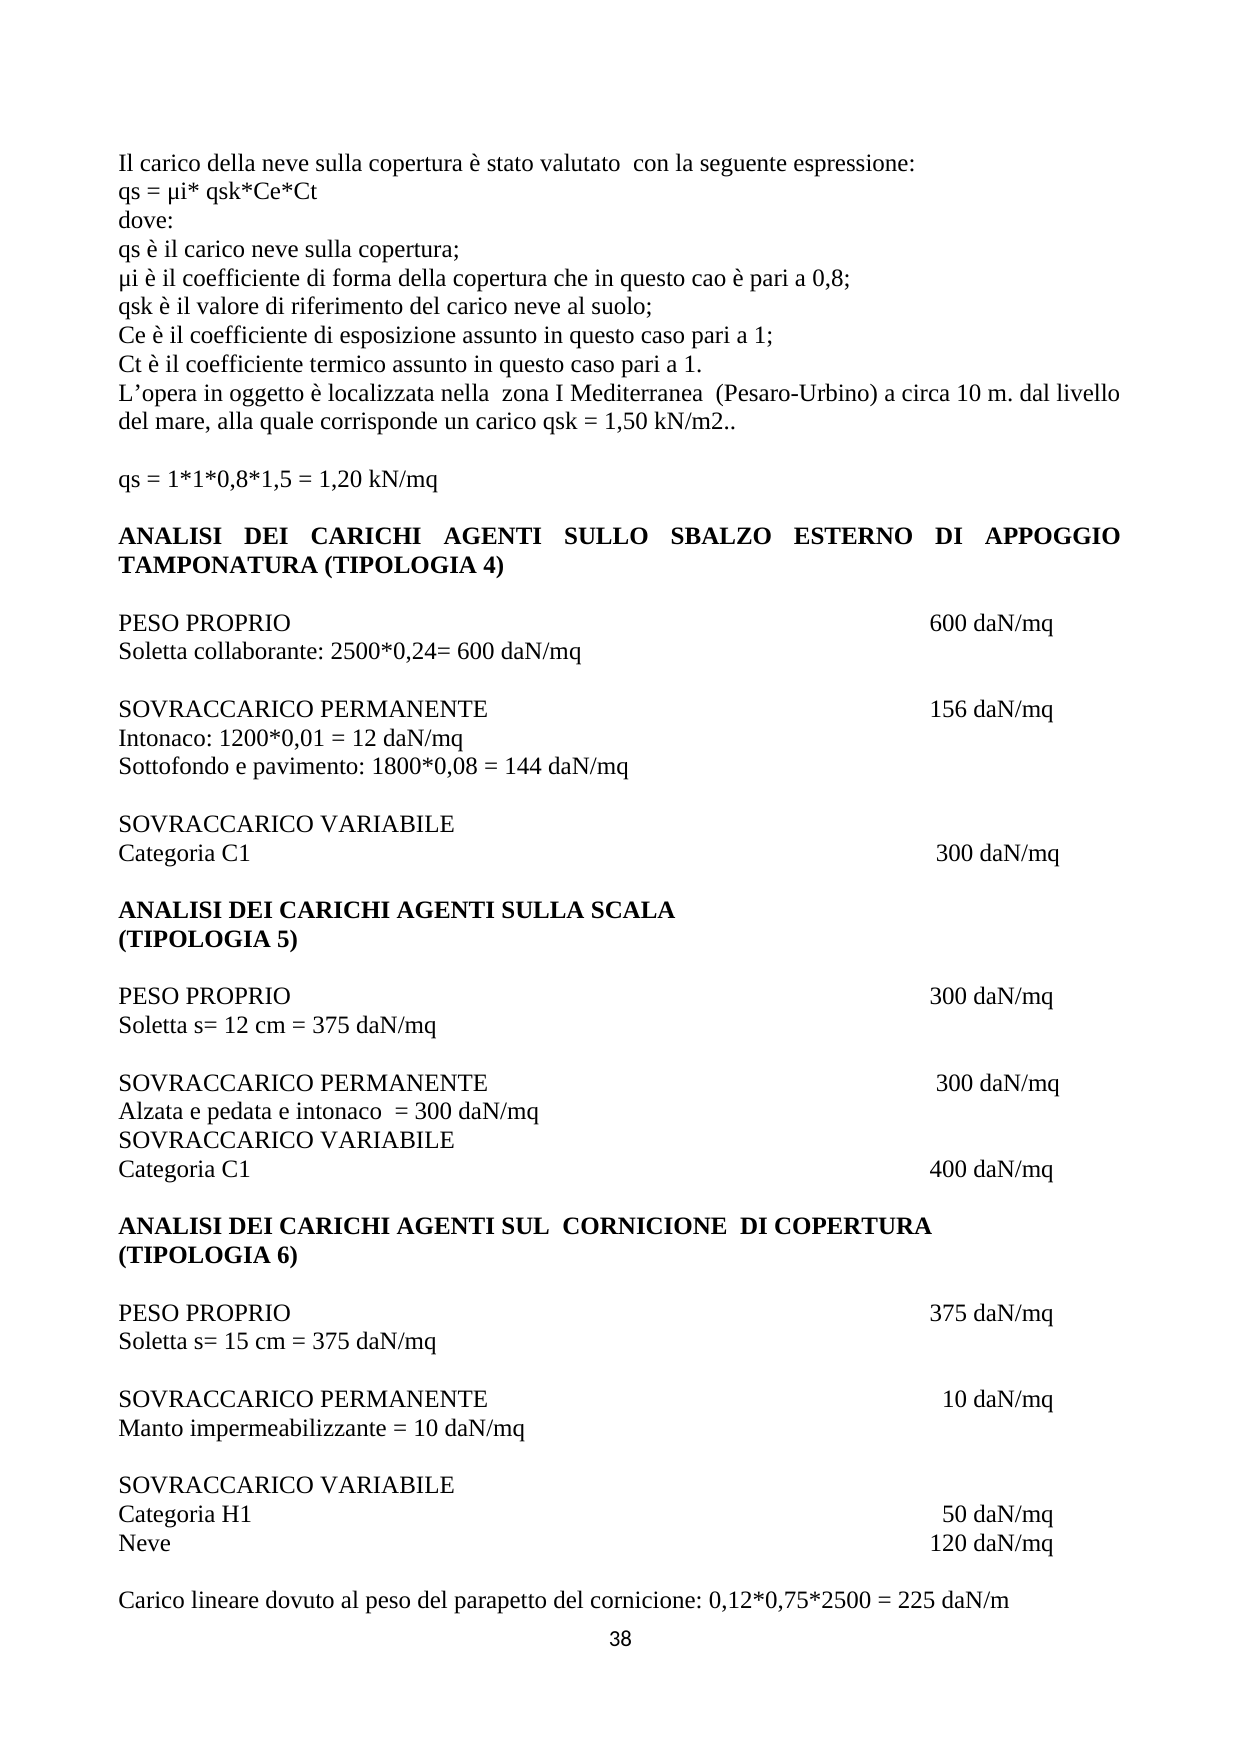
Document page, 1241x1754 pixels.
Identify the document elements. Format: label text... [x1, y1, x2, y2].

text L’opera in oggetto è localizzata nella zona I Mediterranea (Pesaro-Urbino) a circa 10 m. dal livello del mare, alla quale corrisponde un carico qsk = 1,50 kN/m2.. [118, 378, 1122, 435]
text Soletta s= 15 cm = 375 daN/mq [118, 1326, 1122, 1355]
text ANALISI DEI CARICHI AGENTI SULLA SCALA [118, 895, 1122, 924]
text Intonaco: 1200*0,01 = 12 daN/mq [118, 723, 1122, 751]
text SOVRACCARICO VARIABILE [118, 1125, 1122, 1154]
text PESO PROPRIO 375 daN/mq [118, 1298, 1122, 1326]
text qs = 1*1*0,8*1,5 = 1,20 kN/mq [118, 464, 1122, 493]
text SOVRACCARICO PERMANENTE 10 daN/mq [118, 1384, 1122, 1413]
text Alzata e pedata e intonaco = 300 daN/mq [118, 1096, 1122, 1125]
text Ce è il coefficiente di esposizione assunto in questo caso pari a 1; [118, 320, 1122, 349]
text Soletta s= 12 cm = 375 daN/mq [118, 1010, 1122, 1039]
text SOVRACCARICO PERMANENTE 156 daN/mq [118, 694, 1122, 723]
text Categoria C1 400 daN/mq [118, 1154, 1122, 1183]
text Categoria H1 50 daN/mq [118, 1499, 1122, 1528]
text Carico lineare dovuto al peso del parapetto del cornicione: 0,12*0,75*2500 = 225 daN/m [118, 1585, 1122, 1614]
text qsk è il valore di riferimento del carico neve al suolo; [118, 291, 1122, 320]
text Manto impermeabilizzante = 10 daN/mq [118, 1413, 1122, 1441]
text Ct è il coefficiente termico assunto in questo caso pari a 1. [118, 349, 1122, 378]
text PESO PROPRIO 300 daN/mq [118, 981, 1122, 1010]
text Sottofondo e pavimento: 1800*0,08 = 144 daN/mq [118, 751, 1122, 780]
text PESO PROPRIO 600 daN/mq [118, 608, 1122, 636]
text dove: [118, 205, 1122, 234]
text SOVRACCARICO PERMANENTE 300 daN/mq [118, 1068, 1122, 1096]
text Neve 120 daN/mq [118, 1528, 1122, 1556]
text Categoria C1 300 daN/mq [118, 838, 1122, 866]
text Soletta collaborante: 2500*0,24= 600 daN/mq [118, 636, 1122, 665]
text qs è il carico neve sulla copertura; [118, 234, 1122, 263]
text (TIPOLOGIA 5) [118, 924, 1122, 953]
text SOVRACCARICO VARIABILE [118, 809, 1122, 838]
text ANALISI DEI CARICHI AGENTI SULLO SBALZO ESTERNO DI APPOGGIO TAMPONATURA (TIPOLOGIA 4) [118, 521, 1122, 579]
text (TIPOLOGIA 6) [118, 1240, 1122, 1269]
text SOVRACCARICO VARIABILE [118, 1470, 1122, 1499]
text ANALISI DEI CARICHI AGENTI SUL CORNICIONE DI COPERTURA [118, 1211, 1122, 1240]
text qs = μi* qsk*Ce*Ct [118, 176, 1122, 205]
text μi è il coefficiente di forma della copertura che in questo cao è pari a 0,8; [118, 263, 1122, 291]
text Il carico della neve sulla copertura è stato valutato con la seguente espressione: [118, 148, 1122, 176]
